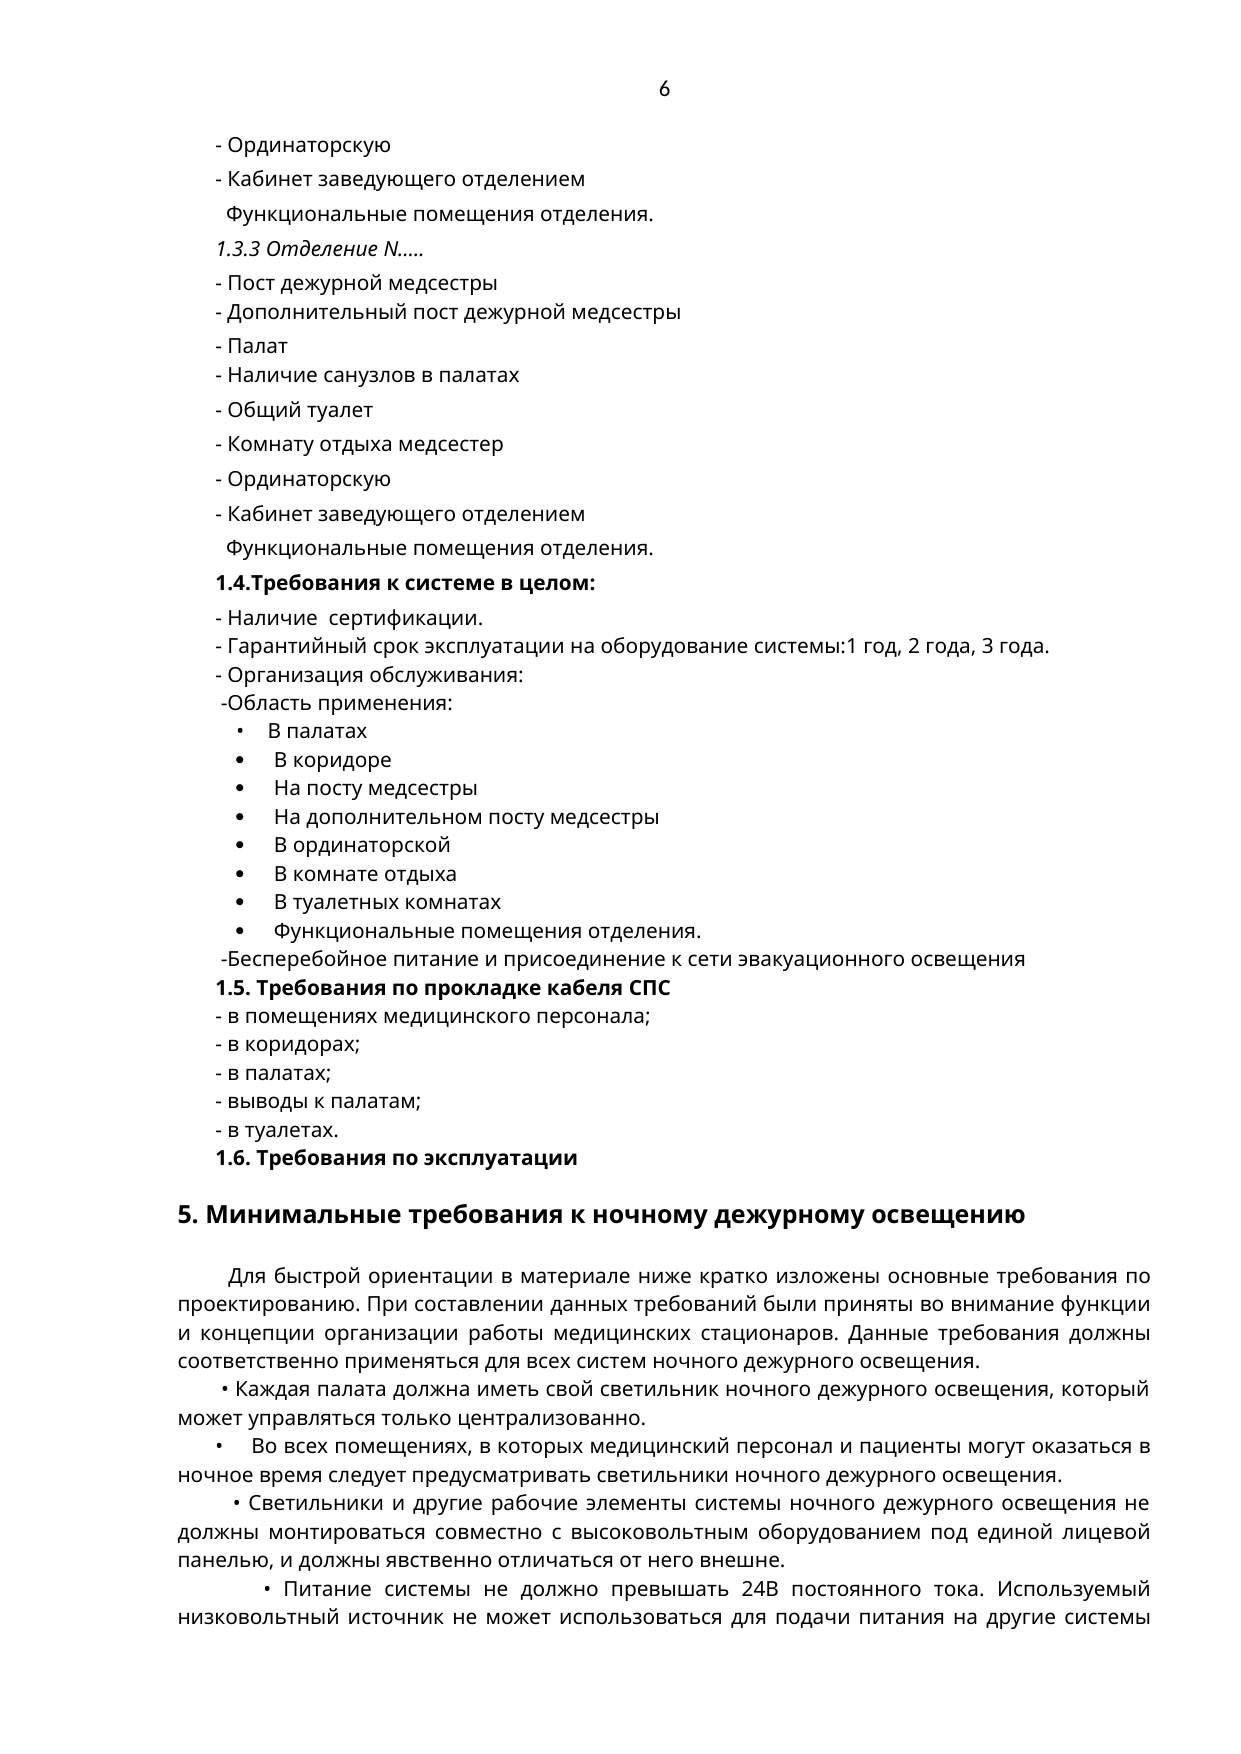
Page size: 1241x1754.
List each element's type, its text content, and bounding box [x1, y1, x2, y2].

text - Комнату отдыха медсестер [177, 429, 1152, 458]
list На дополнительном посту медсестры [236, 802, 1152, 830]
text Функциональные помещения отделения. [177, 533, 1152, 562]
text - Наличие санузлов в палатах [177, 360, 1152, 388]
list На посту медсестры [236, 773, 1152, 802]
text - Организация обслуживания: [177, 660, 1152, 688]
text - в коридорах; [177, 1029, 1152, 1058]
text • В палатах [177, 717, 1152, 745]
text -Область применения: [177, 688, 1152, 717]
text • Светильники и другие рабочие элементы системы ночного дежурного освещения не должны монтироваться совместно с высоковольтным оборудованием под единой лицевой панелью, и должны явственно отличаться от него внешне. [177, 1488, 1152, 1574]
text 1.5. Требования по прокладке кабеля СПС [177, 973, 1152, 1001]
list Функциональные помещения отделения. [236, 916, 1152, 944]
list В комнате отдыха [236, 859, 1152, 887]
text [177, 1574, 1152, 1631]
text • Во всех помещениях, в которых медицинский персонал и пациенты могут оказаться в ночное время следует предусматривать светильники ночного дежурного освещения. [177, 1431, 1152, 1488]
text • Каждая палата должна иметь свой светильник ночного дежурного освещения, который может управляться только централизованно. [177, 1374, 1152, 1431]
list В коридоре [236, 745, 1152, 773]
text - Палат [177, 332, 1152, 360]
text Для быстрой ориентации в материале ниже кратко изложены основные требования по проектированию. При составлении данных требований были приняты во внимание функции и концепции организации работы медицинских стационаров. Данные требования должны соответственно применяться для всех систем ночного дежурного освещения. [177, 1261, 1152, 1374]
text - Общий туалет [177, 395, 1152, 423]
text - Гарантийный срок эксплуатации на оборудование системы:1 год, 2 года, 3 года. [177, 631, 1152, 660]
text 1.4.Требования к системе в целом: [177, 568, 1152, 597]
text - в помещениях медицинского персонала; [177, 1001, 1152, 1029]
text - Кабинет заведующего отделением [177, 164, 1152, 193]
text - в палатах; [177, 1058, 1152, 1086]
text - в туалетах. [177, 1115, 1152, 1143]
text - Пост дежурной медсестры [177, 268, 1152, 297]
text - Кабинет заведующего отделением [177, 499, 1152, 527]
text 1.6. Требования по эксплуатации [177, 1143, 1152, 1172]
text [177, 297, 1152, 325]
list В туалетных комнатах [236, 887, 1152, 916]
text - Наличие сертификации. [177, 603, 1152, 631]
text - выводы к палатам; [177, 1086, 1152, 1115]
text - Ординаторскую [177, 130, 1152, 158]
text Функциональные помещения отделения. [177, 199, 1152, 228]
list В ординаторской [236, 830, 1152, 859]
subtitle 5. Минимальные требования к ночному дежурному освещению [177, 1197, 1152, 1231]
text 1.3.3 Отделение N….. [177, 234, 1152, 262]
text -Бесперебойное питание и присоединение к сети эвакуационного освещения [177, 944, 1152, 973]
text - Ординаторскую [177, 464, 1152, 493]
